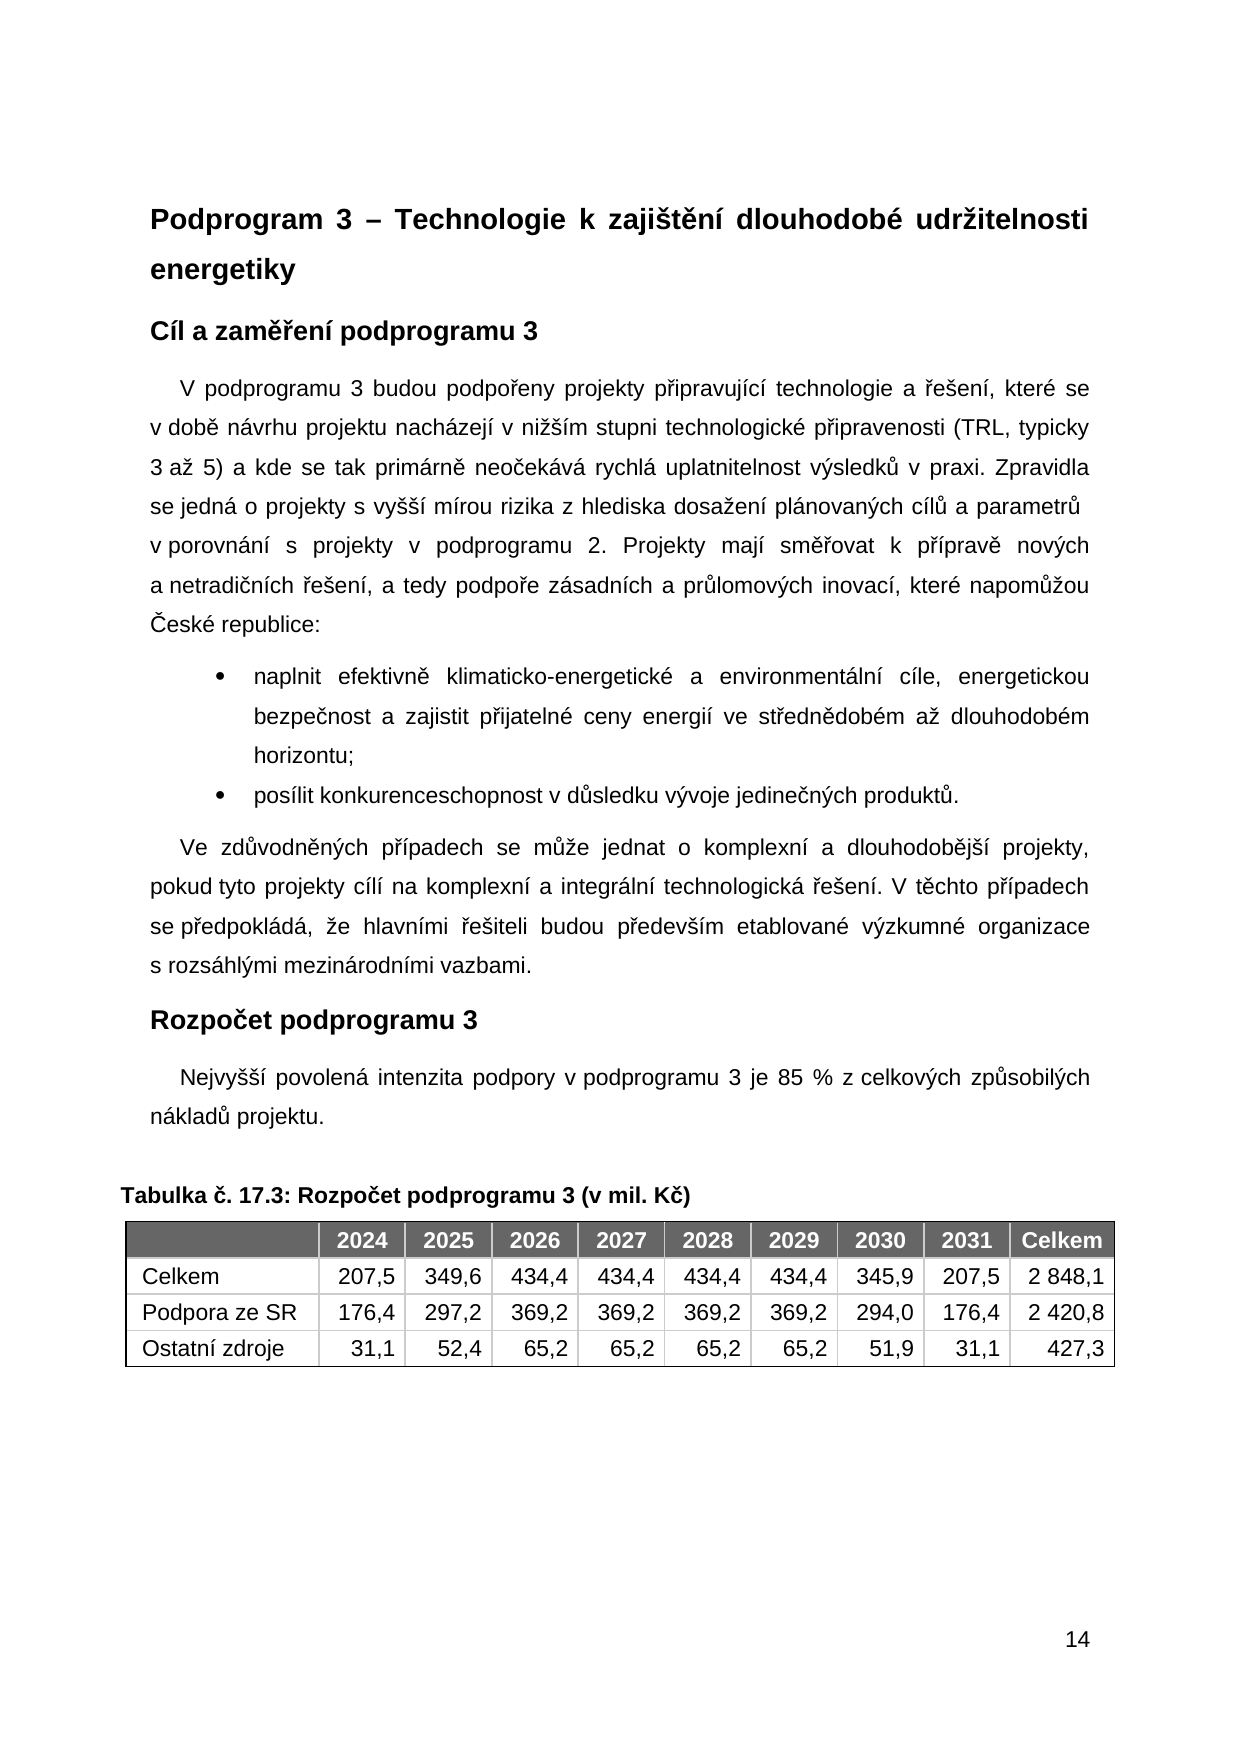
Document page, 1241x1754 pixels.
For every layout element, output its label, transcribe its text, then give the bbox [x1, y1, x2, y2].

table_cell 427,3 [1011, 1331, 1114, 1366]
table_cell 369,2 [665, 1295, 750, 1329]
table_cell 31,1 [925, 1331, 1009, 1366]
subtitle Rozpočet podprogramu 3 [150, 1004, 1090, 1035]
table_header 2026 [493, 1222, 578, 1257]
table_cell 65,2 [752, 1331, 837, 1366]
text Tabulka č. 17.3: Rozpočet podprogramu 3 (v mil. Kč) [120, 1182, 1090, 1208]
table_cell 2 848,1 [1011, 1259, 1114, 1293]
table_header 2027 [579, 1222, 664, 1257]
table_cell 434,4 [493, 1259, 577, 1293]
table_cell 369,2 [493, 1295, 577, 1329]
text Ve zdůvodněných případech se může jednat o komplexní a dlouhodobější projekty, pokud tyto projekty cílí na komplexní a integrální technologická řešení. V těchto případech se předpokládá, že hlavními řešiteli budou především etablované výzkumné organizace s rozsáhlými mezinárodními vazbami. [150, 834, 1090, 978]
table_cell 51,9 [838, 1331, 923, 1366]
table_cell 345,9 [838, 1259, 923, 1293]
table_cell 65,2 [579, 1331, 664, 1366]
table_cell 369,2 [752, 1295, 837, 1329]
table_header 2024 [320, 1222, 405, 1257]
table_cell 297,2 [406, 1295, 491, 1329]
list posílit konkurenceschopnost v důsledku vývoje jedinečných produktů. [216, 782, 1090, 808]
table_cell 65,2 [493, 1331, 577, 1366]
table_header [127, 1222, 319, 1257]
table_cell 176,4 [925, 1295, 1009, 1329]
table_cell Ostatní zdroje [127, 1331, 318, 1366]
table_header Celkem [1011, 1222, 1114, 1257]
table_cell 65,2 [665, 1331, 750, 1366]
table_cell Celkem [127, 1259, 318, 1293]
table_cell 434,4 [752, 1259, 837, 1293]
table_cell 176,4 [320, 1295, 404, 1329]
table_cell 207,5 [925, 1259, 1009, 1293]
table_cell Podpora ze SR [127, 1295, 318, 1329]
table_cell 349,6 [406, 1259, 491, 1293]
table_header 2031 [925, 1222, 1010, 1257]
table_header 2029 [752, 1222, 837, 1257]
text V podprogramu 3 budou podpořeny projekty připravující technologie a řešení, které se v době návrhu projektu nacházejí v nižším stupni technologické připravenosti (TRL, typicky 3 až 5) a kde se tak primárně neočekává rychlá uplatnitelnost výsledků v praxi. Zpravidla se jedná o projekty s vyšší mírou rizika z hlediska dosažení plánovaných cílů a parametrů v porovnání s projekty v podprogramu 2. Projekty mají směřovat k přípravě nových a netradičních řešení, a tedy podpoře zásadních a průlomových inovací, které napomůžou České republice: [150, 374, 1090, 638]
list naplnit efektivně klimaticko-energetické a environmentální cíle, energetickou bezpečnost a zajistit přijatelné ceny energií ve střednědobém až dlouhodobém horizontu; [216, 663, 1090, 769]
table_cell 2 420,8 [1011, 1295, 1114, 1329]
table_cell 52,4 [406, 1331, 491, 1366]
table_header 2025 [406, 1222, 492, 1257]
text Nejvyšší povolená intenzita podpory v podprogramu 3 je 85 % z celkových způsobilých nákladů projektu. [150, 1063, 1090, 1129]
subtitle Podprogram 3 – Technologie k zajištění dlouhodobé udržitelnosti energetiky [150, 202, 1090, 286]
table_header 2030 [838, 1222, 924, 1257]
table_cell 434,4 [579, 1259, 664, 1293]
table_cell 207,5 [320, 1259, 404, 1293]
table_cell 369,2 [579, 1295, 664, 1329]
table_header 2028 [665, 1222, 751, 1257]
table_cell 31,1 [320, 1331, 404, 1366]
subtitle Cíl a zaměření podprogramu 3 [150, 315, 1090, 346]
table_cell 434,4 [665, 1259, 750, 1293]
table_cell 294,0 [838, 1295, 923, 1329]
